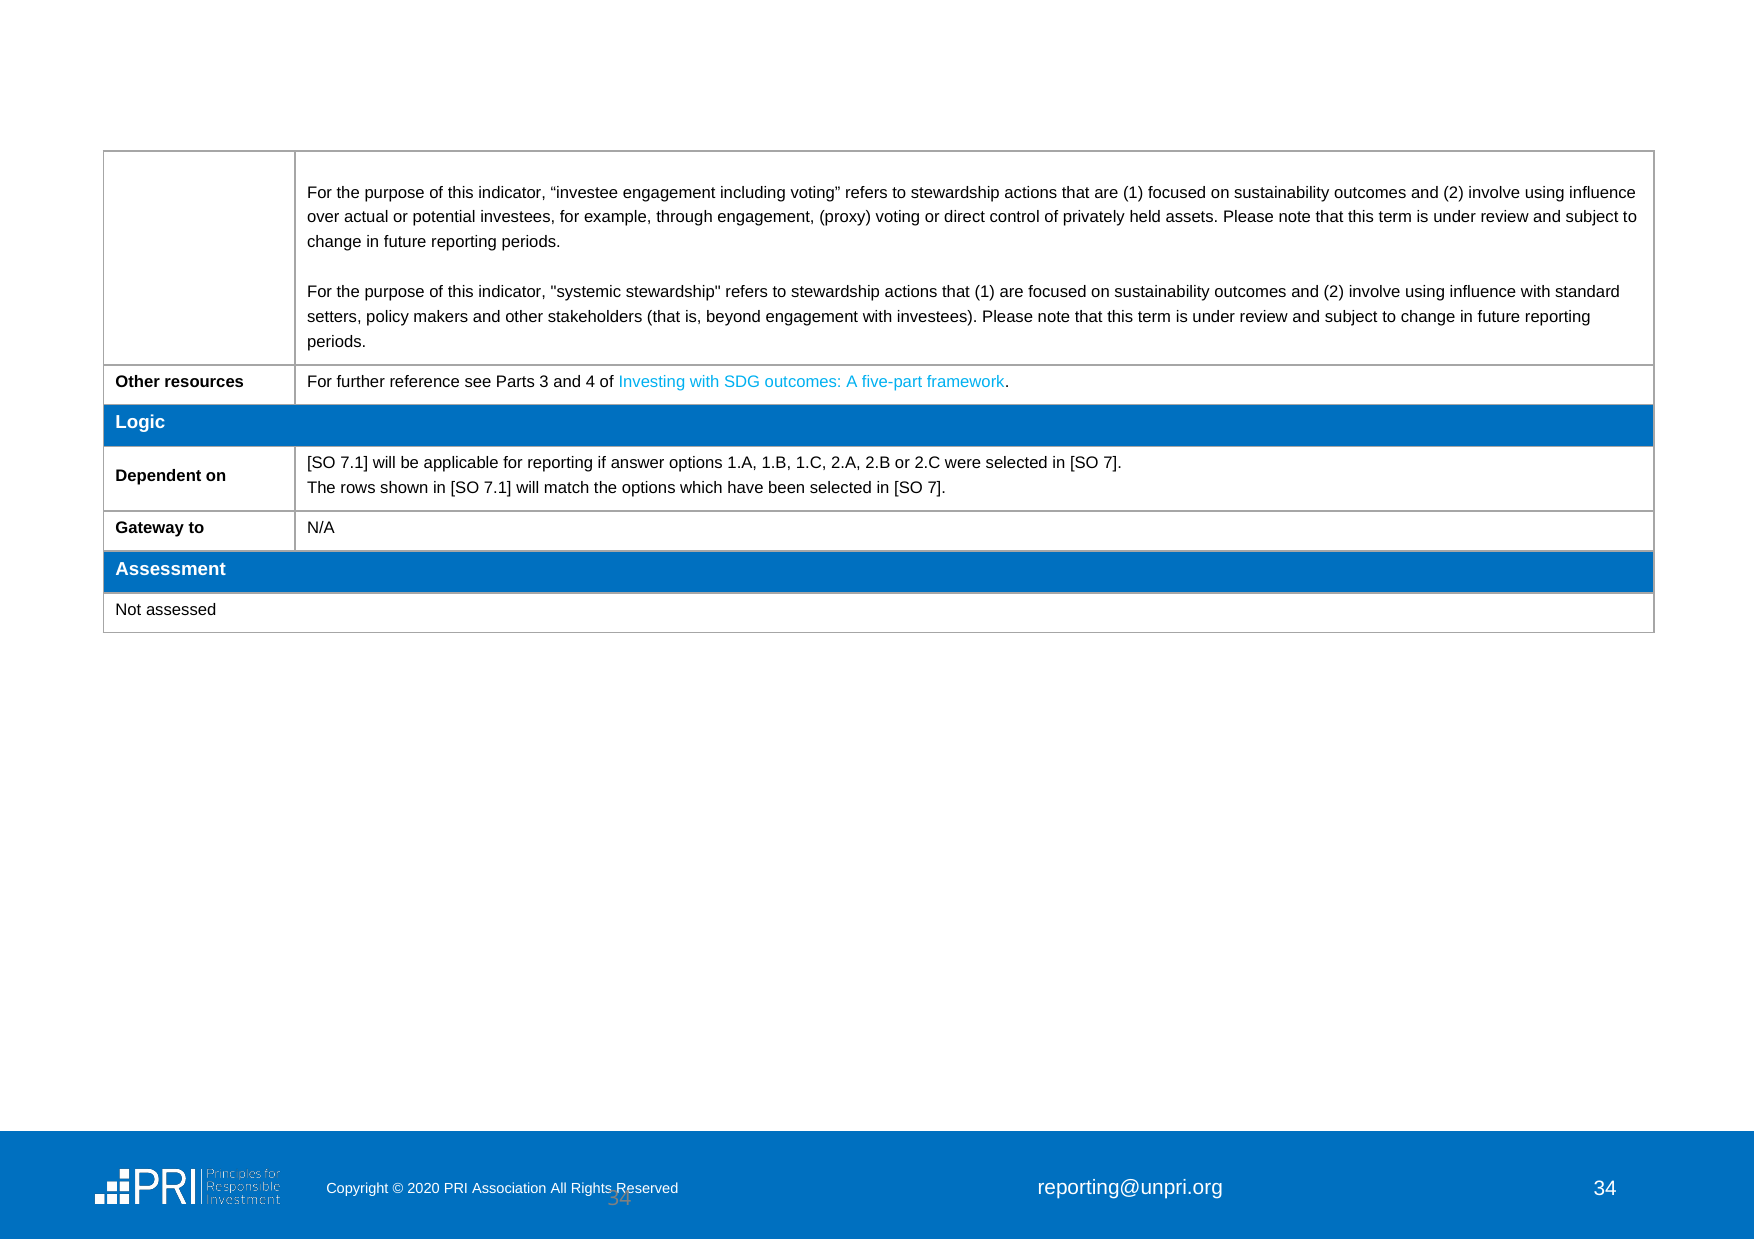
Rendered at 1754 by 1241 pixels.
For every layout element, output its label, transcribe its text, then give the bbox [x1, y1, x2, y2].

table_cell Dependent on [104, 447, 294, 510]
table_cell Not assessed [104, 594, 1653, 632]
table_cell [SO 7.1] will be applicable for reporting if answer options 1.A, 1.B, 1.C, 2.A, 2.B or 2.C were selected in [SO 7]. The rows shown in [SO 7.1] will match the options which have been selected in [SO 7]. [296, 447, 1653, 510]
table_cell For further reference see Parts 3 and 4 of Investing with SDG outcomes: A five-part framework. [296, 366, 1653, 404]
table_cell Gateway to [104, 512, 294, 550]
table_cell Other resources [104, 366, 294, 404]
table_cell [296, 152, 1653, 364]
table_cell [104, 152, 294, 364]
table_cell N/A [296, 512, 1653, 550]
table_cell Assessment [104, 552, 1653, 592]
picture [92, 1166, 282, 1207]
table_cell Logic [104, 405, 1653, 446]
